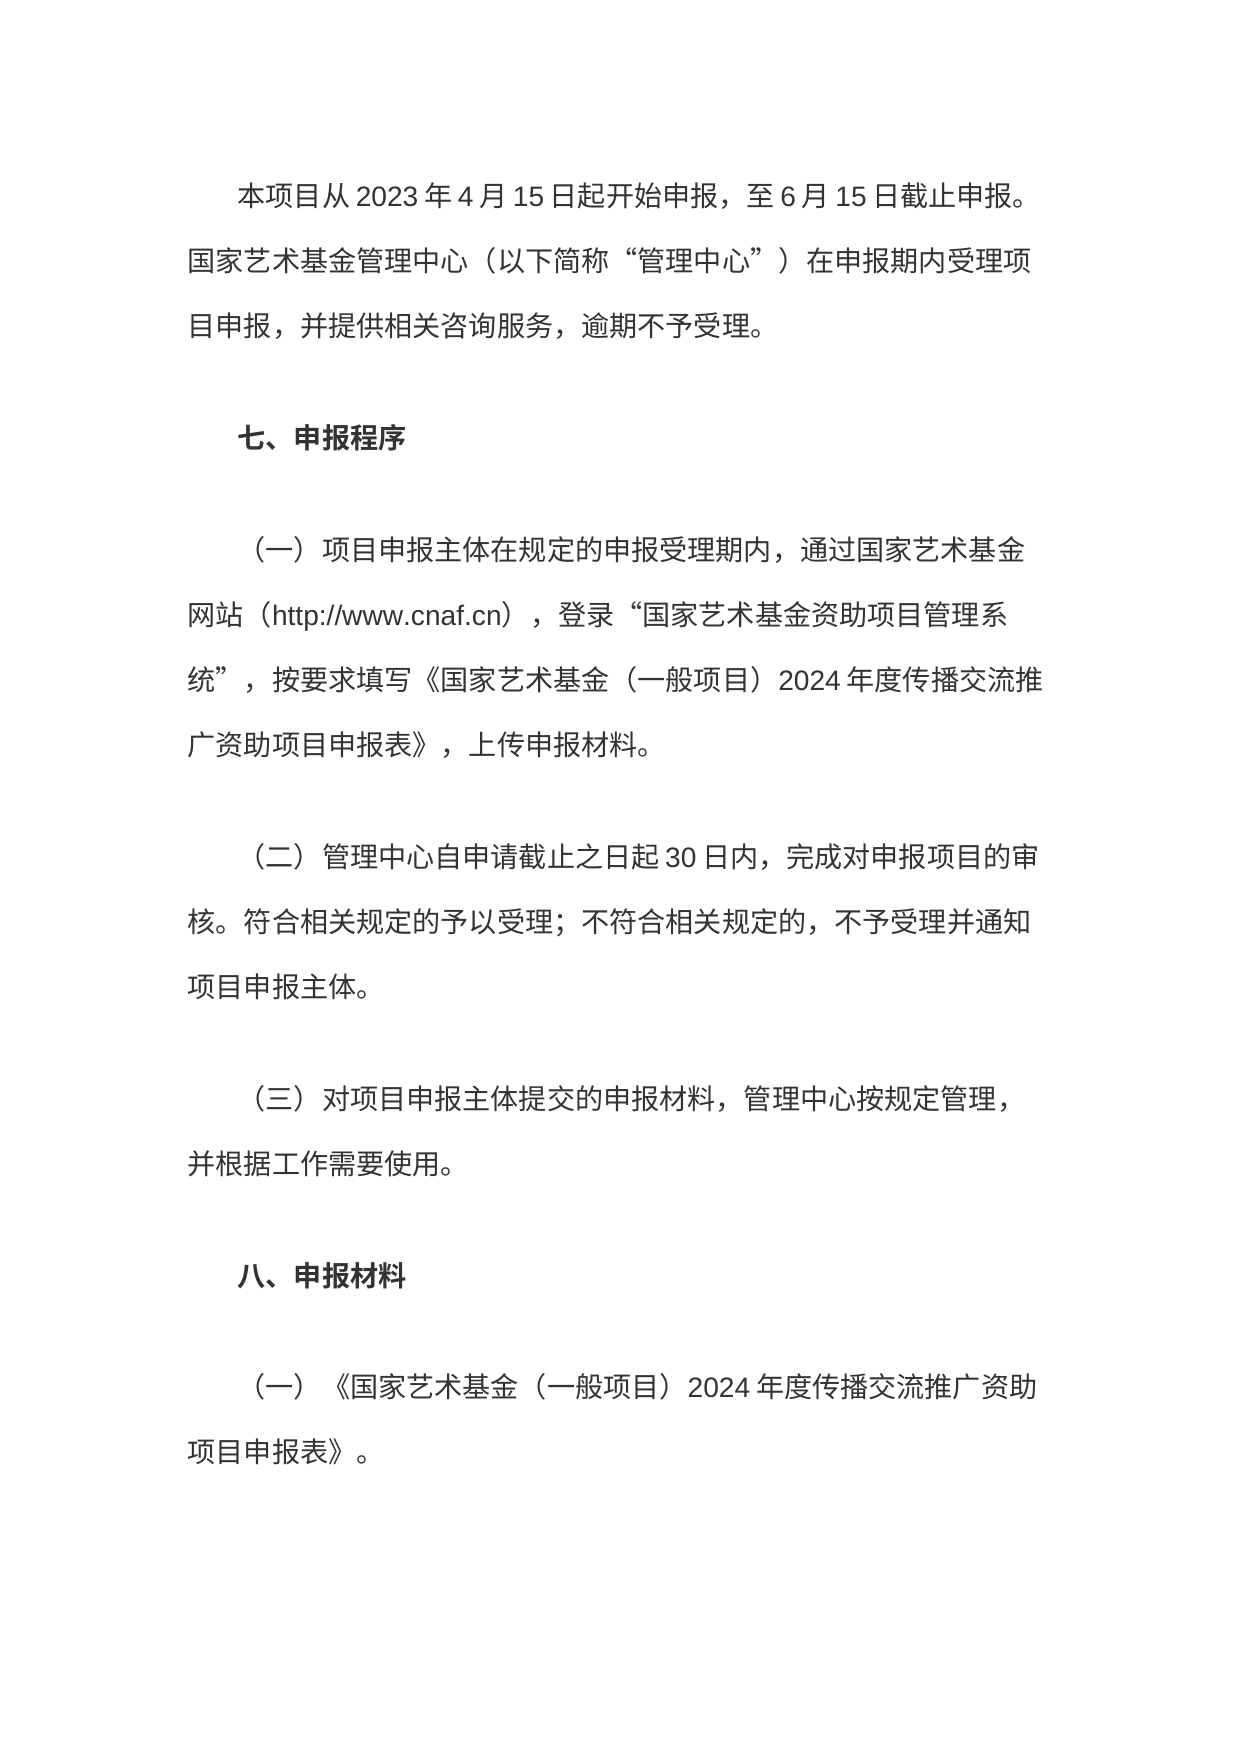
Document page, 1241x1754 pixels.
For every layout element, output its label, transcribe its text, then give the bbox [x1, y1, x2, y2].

text 七、申报程序 [187, 404, 1053, 469]
text 八、申报材料 [187, 1241, 1053, 1306]
text （一）项目申报主体在规定的申报受理期内，通过国家艺术基金网站（http://www.cnaf.cn），登录“国家艺术基金资助项目管理系统”，按要求填写《国家艺术基金（一般项目）2024年度传播交流推广资助项目申报表》，上传申报材料。 [187, 516, 1053, 776]
text 本项目从2023年4月15日起开始申报，至6月15日截止申报。国家艺术基金管理中心（以下简称“管理中心”）在申报期内受理项目申报，并提供相关咨询服务，逾期不予受理。 [187, 162, 1053, 357]
text （二）管理中心自申请截止之日起30日内，完成对申报项目的审核。符合相关规定的予以受理；不符合相关规定的，不予受理并通知项目申报主体。 [187, 823, 1053, 1018]
text （三）对项目申报主体提交的申报材料，管理中心按规定管理，并根据工作需要使用。 [187, 1064, 1053, 1194]
text （一）《国家艺术基金（一般项目）2024年度传播交流推广资助项目申报表》。 [187, 1353, 1053, 1483]
